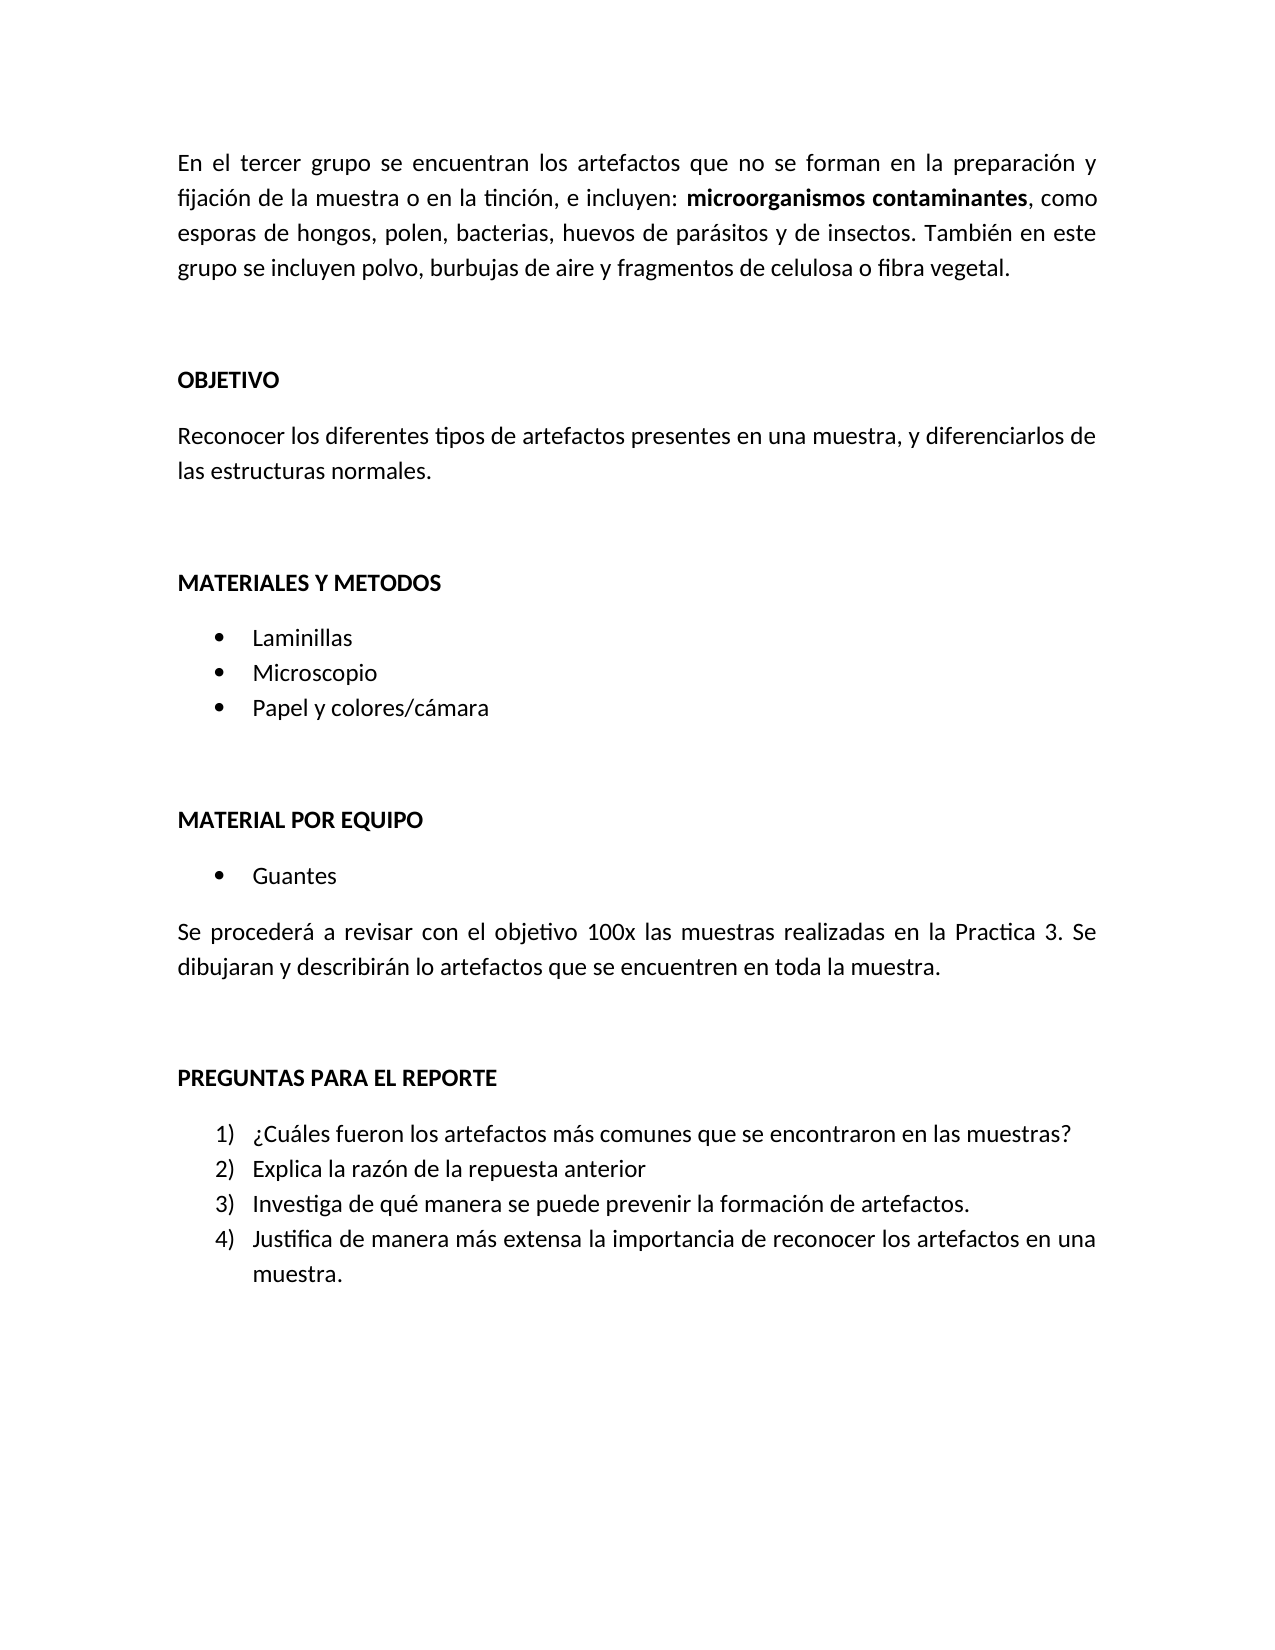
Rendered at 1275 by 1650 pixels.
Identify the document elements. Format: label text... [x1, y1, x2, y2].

text PREGUNTAS PARA EL REPORTE [177, 1063, 1098, 1093]
list Microscopio [215, 658, 1098, 688]
list Papel y colores/cámara [215, 693, 1098, 723]
list Laminillas [215, 623, 1098, 653]
text Se procederá a revisar con el objetivo 100x las muestras realizadas en la Practica 3. Se dibujaran y describirán lo artefactos que se encuentren en toda la muestra. [177, 916, 1098, 981]
list Explica la razón de la repuesta anterior [215, 1153, 1098, 1184]
text MATERIAL POR EQUIPO [177, 804, 1098, 835]
list Investiga de qué manera se puede prevenir la formación de artefactos. [215, 1188, 1098, 1219]
list Justifica de manera más extensa la importancia de reconocer los artefactos en una muestra. [215, 1223, 1098, 1289]
text MATERIALES Y METODOS [177, 567, 1098, 597]
text Reconocer los diferentes tipos de artefactos presentes en una muestra, y diferenciarlos de las estructuras normales. [177, 420, 1098, 486]
list ¿Cuáles fueron los artefactos más comunes que se encontraron en las muestras? [215, 1118, 1098, 1149]
text En el tercer grupo se encuentran los artefactos que no se forman en la preparación y fijación de la muestra o en la tinción, e incluyen: microorganismos contaminantes, como esporas de hongos, polen, bacterias, huevos de parásitos y de insectos. También en este grupo se incluyen polvo, burbujas de aire y fragmentos de celulosa o fibra vegetal. [177, 148, 1098, 283]
text OBJETIVO [177, 364, 1098, 395]
list Guantes [215, 860, 1098, 891]
